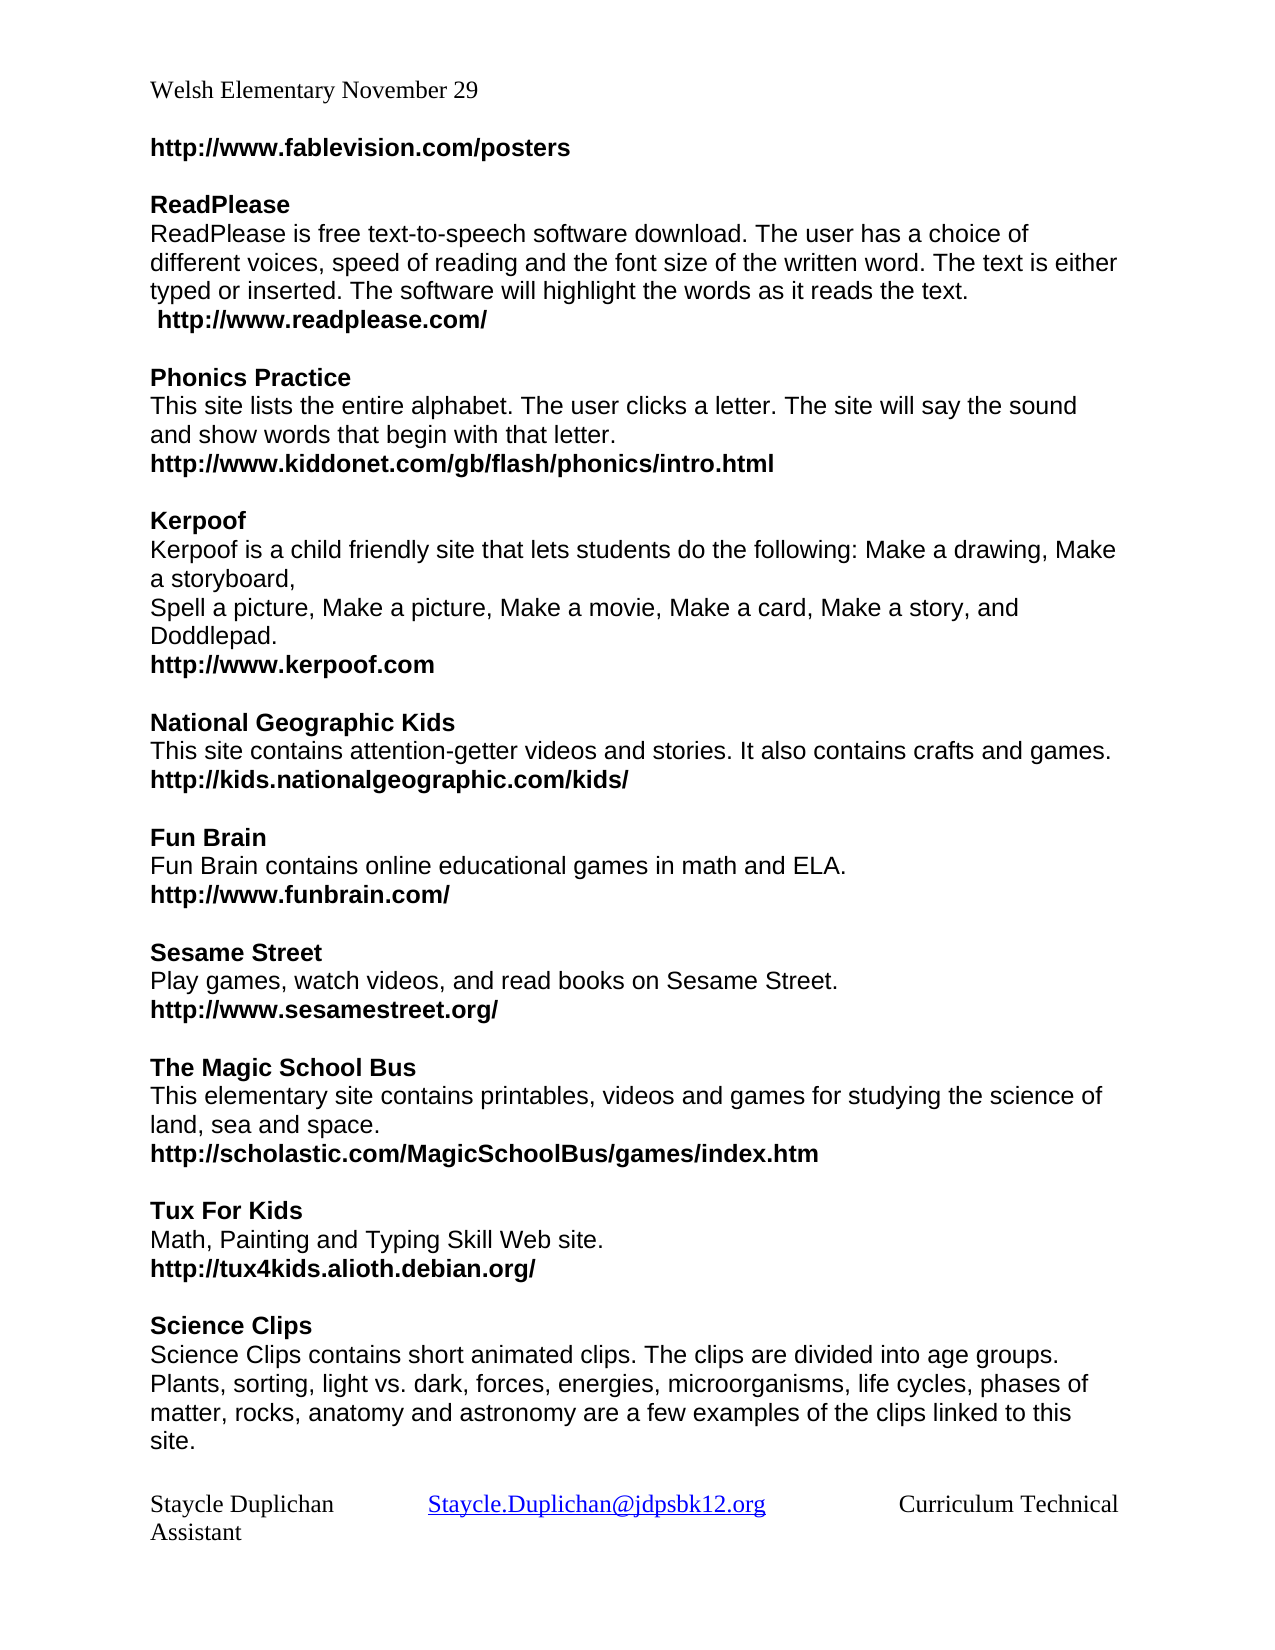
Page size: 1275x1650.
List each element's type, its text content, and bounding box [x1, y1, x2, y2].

text Kerpoof [150, 506, 1125, 535]
text http://www.readplease.com/ [150, 305, 1125, 334]
text Fun Brain contains online educational games in math and ELA. [150, 851, 1125, 880]
text Fun Brain [150, 822, 1125, 851]
text Sesame Street [150, 937, 1125, 966]
text http://tux4kids.alioth.debian.org/ [150, 1254, 1125, 1282]
text http://www.kiddonet.com/gb/flash/phonics/intro.html [150, 449, 1125, 477]
text Phonics Practice [150, 362, 1125, 391]
text National Geographic Kids [150, 707, 1125, 736]
text http://www.fablevision.com/posters [150, 132, 1125, 161]
text http://kids.nationalgeographic.com/kids/ [150, 765, 1125, 794]
text http://www.kerpoof.com [150, 650, 1125, 679]
text Spell a picture, Make a picture, Make a movie, Make a card, Make a story, and Doddlepad. [150, 592, 1125, 650]
text The Magic School Bus [150, 1052, 1125, 1081]
text ReadPlease [150, 190, 1125, 219]
text http://www.funbrain.com/ [150, 880, 1125, 909]
text This elementary site contains printables, videos and games for studying the science of land, sea and space. [150, 1081, 1125, 1139]
text Science Clips [150, 1311, 1125, 1340]
text Play games, watch videos, and read books on Sesame Street. [150, 966, 1125, 995]
text Science Clips contains short animated clips. The clips are divided into age groups. Plants, sorting, light vs. dark, forces, energies, microorganisms, life cycles, phases of matter, rocks, anatomy and astronomy are a few examples of the clips linked to this site. [150, 1340, 1125, 1455]
text http://www.sesamestreet.org/ [150, 995, 1125, 1024]
text This site lists the entire alphabet. The user clicks a letter. The site will say the sound and show words that begin with that letter. [150, 391, 1125, 449]
text Math, Painting and Typing Skill Web site. [150, 1225, 1125, 1254]
text ReadPlease is free text-to-speech software download. The user has a choice of different voices, speed of reading and the font size of the written word. The text is either typed or inserted. The software will highlight the words as it reads the text. [150, 219, 1125, 305]
text http://scholastic.com/MagicSchoolBus/games/index.htm [150, 1139, 1125, 1167]
text Tux For Kids [150, 1196, 1125, 1225]
text This site contains attention-getter videos and stories. It also contains crafts and games. [150, 736, 1125, 765]
text Kerpoof is a child friendly site that lets students do the following: Make a drawing, Make a storyboard, [150, 535, 1125, 592]
